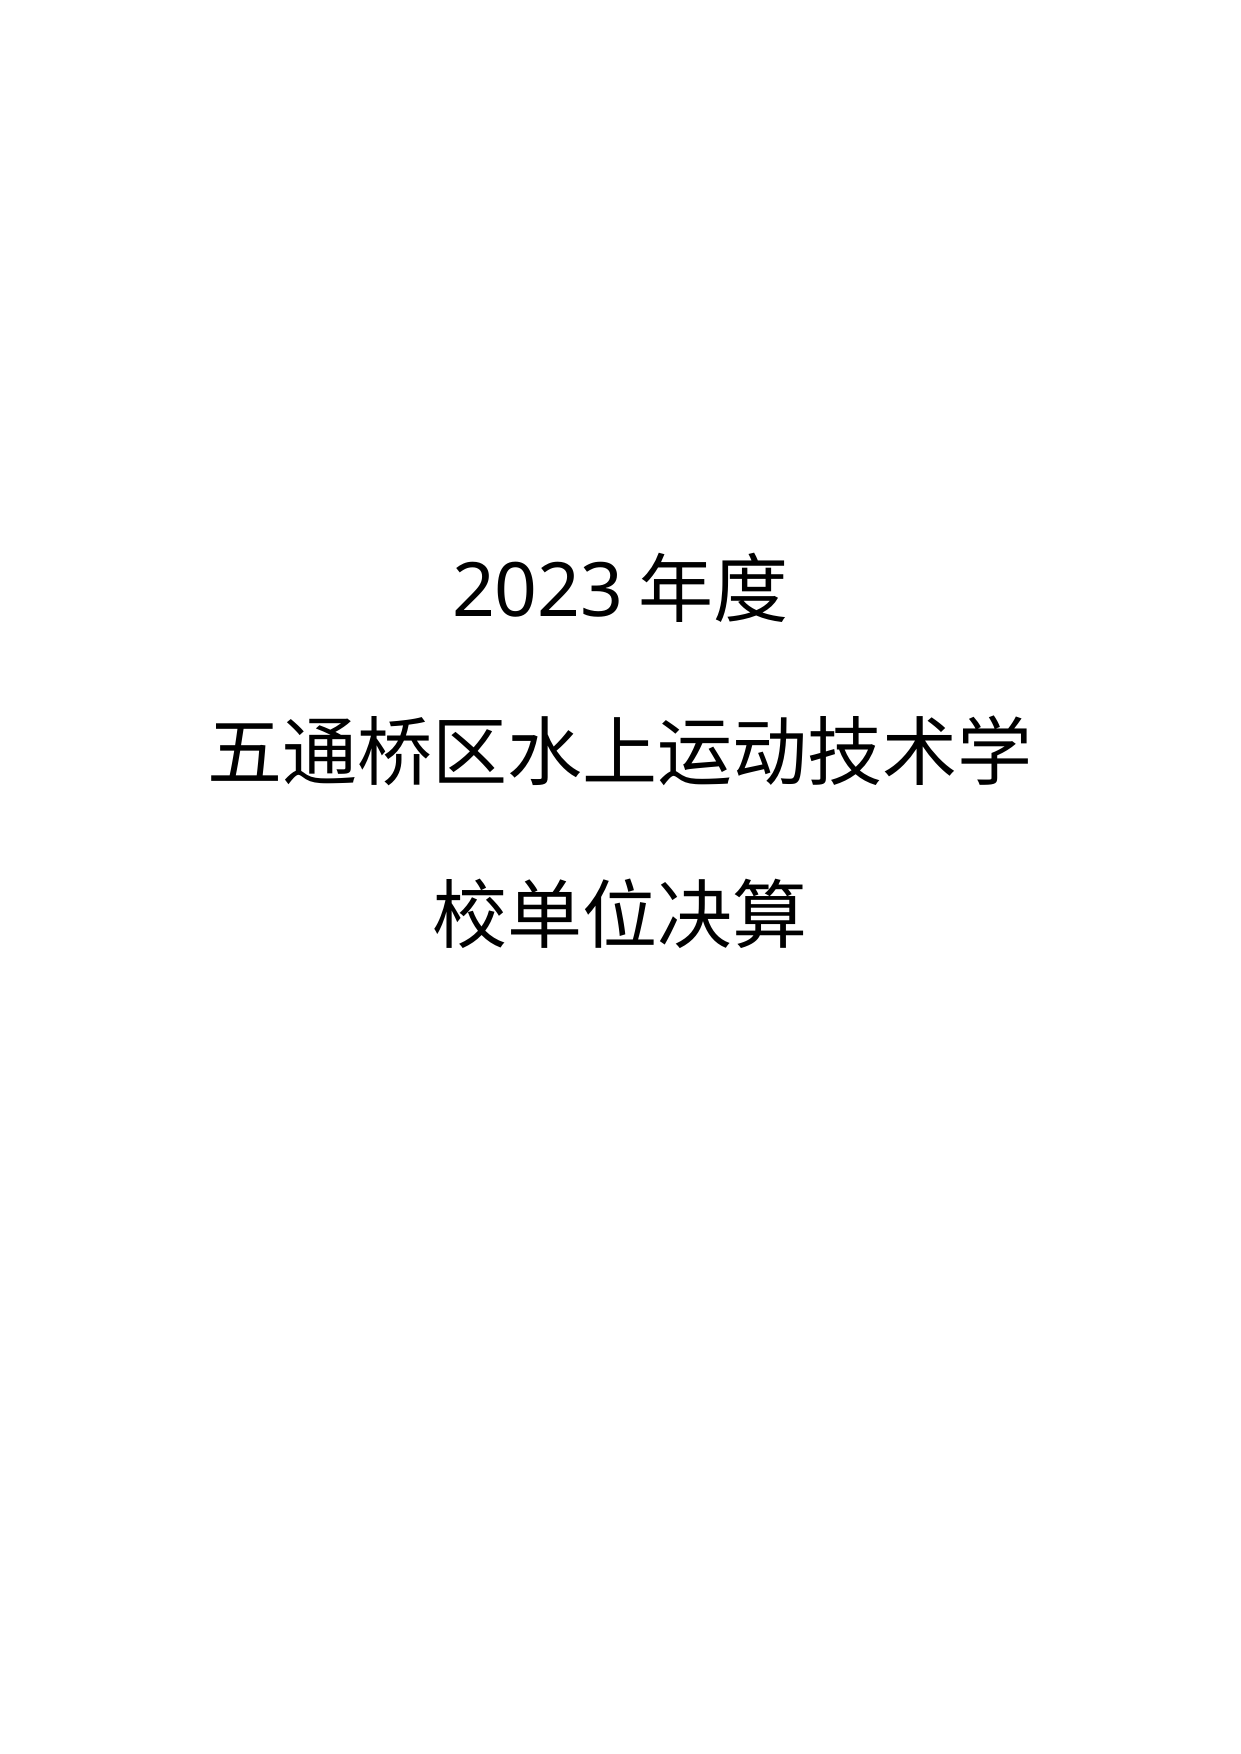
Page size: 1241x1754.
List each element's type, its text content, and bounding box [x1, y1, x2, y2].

text 五通桥区水上运动技术学校单位决算 [187, 693, 1053, 964]
text 2023年度 [187, 529, 1053, 638]
